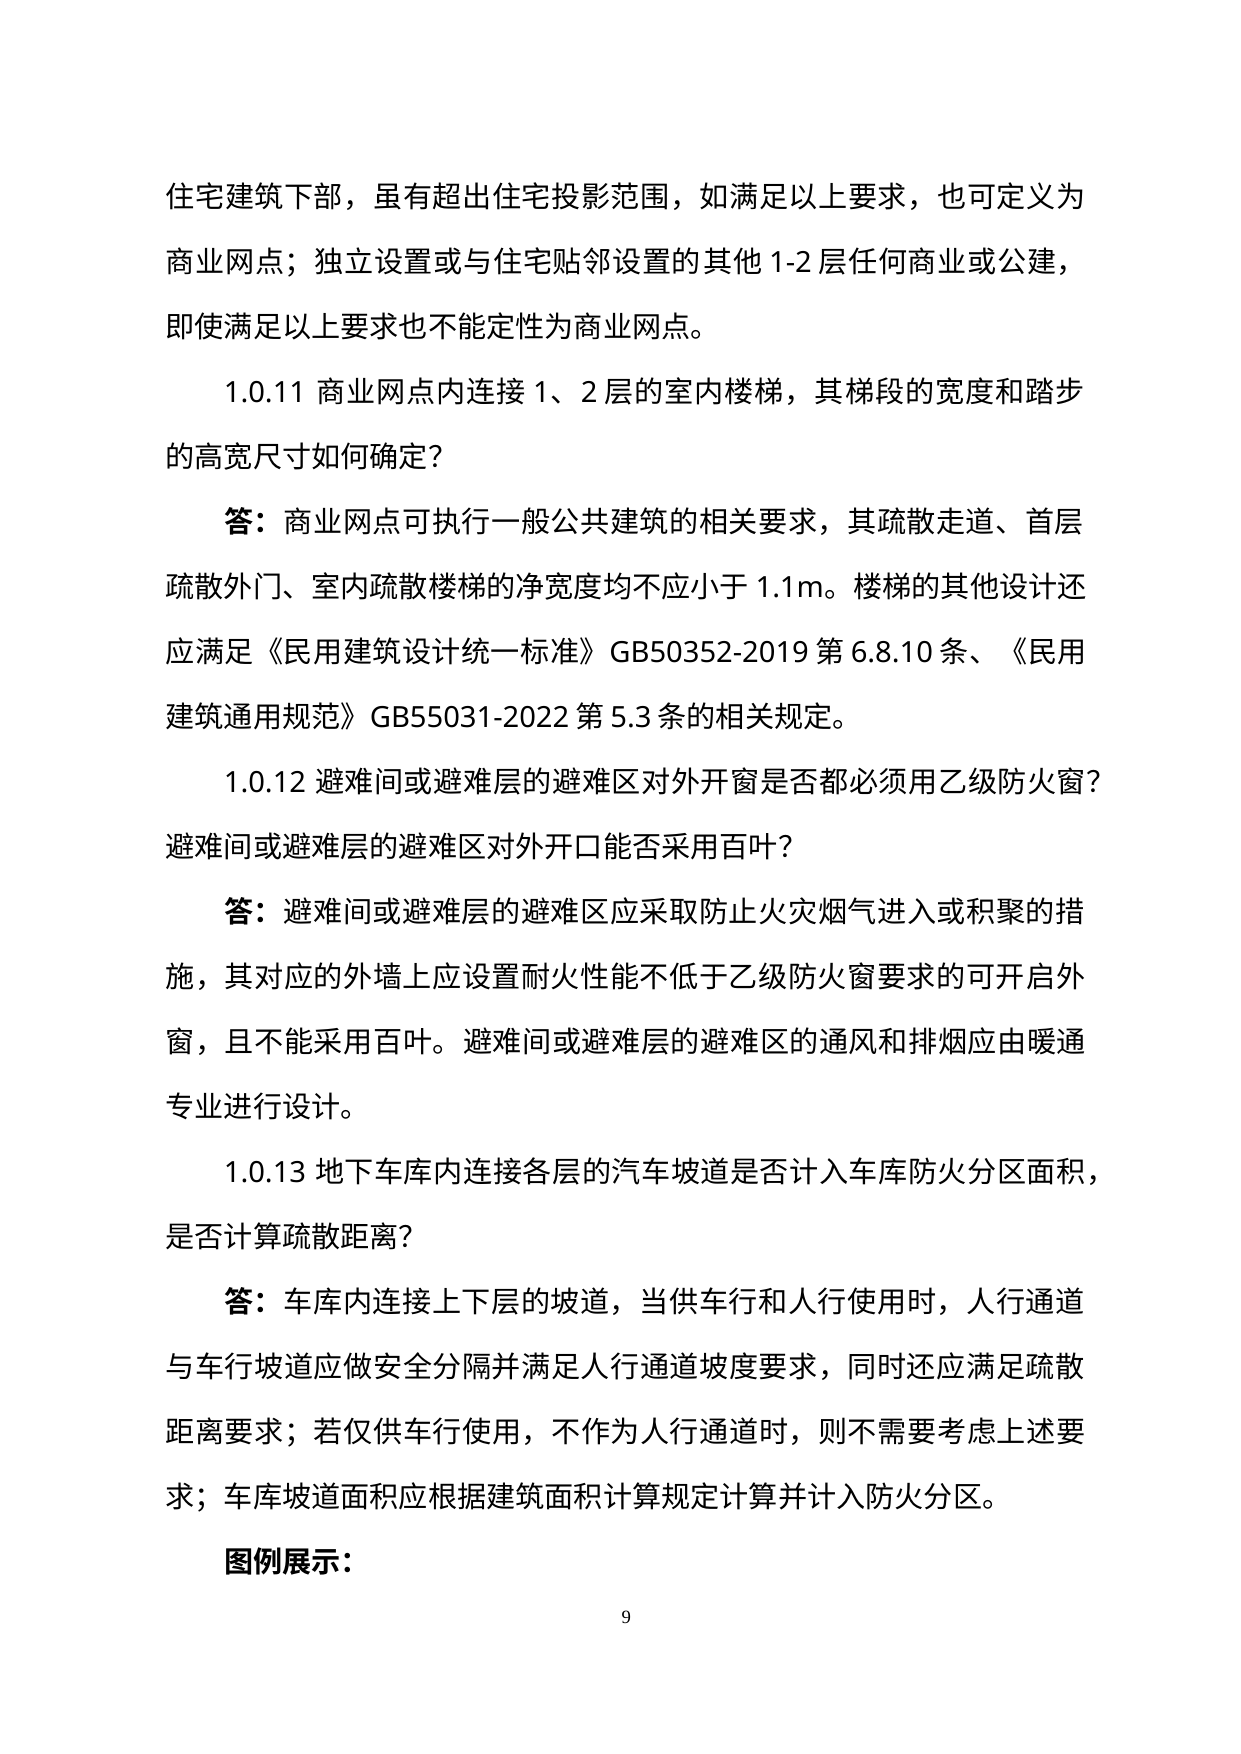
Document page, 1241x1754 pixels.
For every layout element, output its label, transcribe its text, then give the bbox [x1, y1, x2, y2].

list 图例展示： [165, 1527, 1087, 1592]
text 1.0.12 避难间或避难层的避难区对外开窗是否都必须用乙级防火窗？避难间或避难层的避难区对外开口能否采用百叶？ [165, 747, 1087, 877]
text 1.0.13 地下车库内连接各层的汽车坡道是否计入车库防火分区面积，是否计算疏散距离？ [165, 1137, 1087, 1267]
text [165, 162, 1087, 357]
list 答：避难间或避难层的避难区应采取防止火灾烟气进入或积聚的措施，其对应的外墙上应设置耐火性能不低于乙级防火窗要求的可开启外窗，且不能采用百叶。避难间或避难层的避难区的通风和排烟应由暖通专业进行设计。 [165, 877, 1087, 1137]
text 答：车库内连接上下层的坡道，当供车行和人行使用时，人行通道与车行坡道应做安全分隔并满足人行通道坡度要求，同时还应满足疏散距离要求；若仅供车行使用，不作为人行通道时，则不需要考虑上述要求；车库坡道面积应根据建筑面积计算规定计算并计入防火分区。 [165, 1267, 1087, 1527]
list 1.0.11 商业网点内连接1、2层的室内楼梯，其梯段的宽度和踏步的高宽尺寸如何确定？ [165, 357, 1087, 487]
list 答：商业网点可执行一般公共建筑的相关要求，其疏散走道、首层疏散外门、室内疏散楼梯的净宽度均不应小于1.1m。楼梯的其他设计还应满足《民用建筑设计统一标准》GB50352-2019第6.8.10条、《民用建筑通用规范》GB55031-2022第5.3条的相关规定。 [165, 487, 1087, 747]
